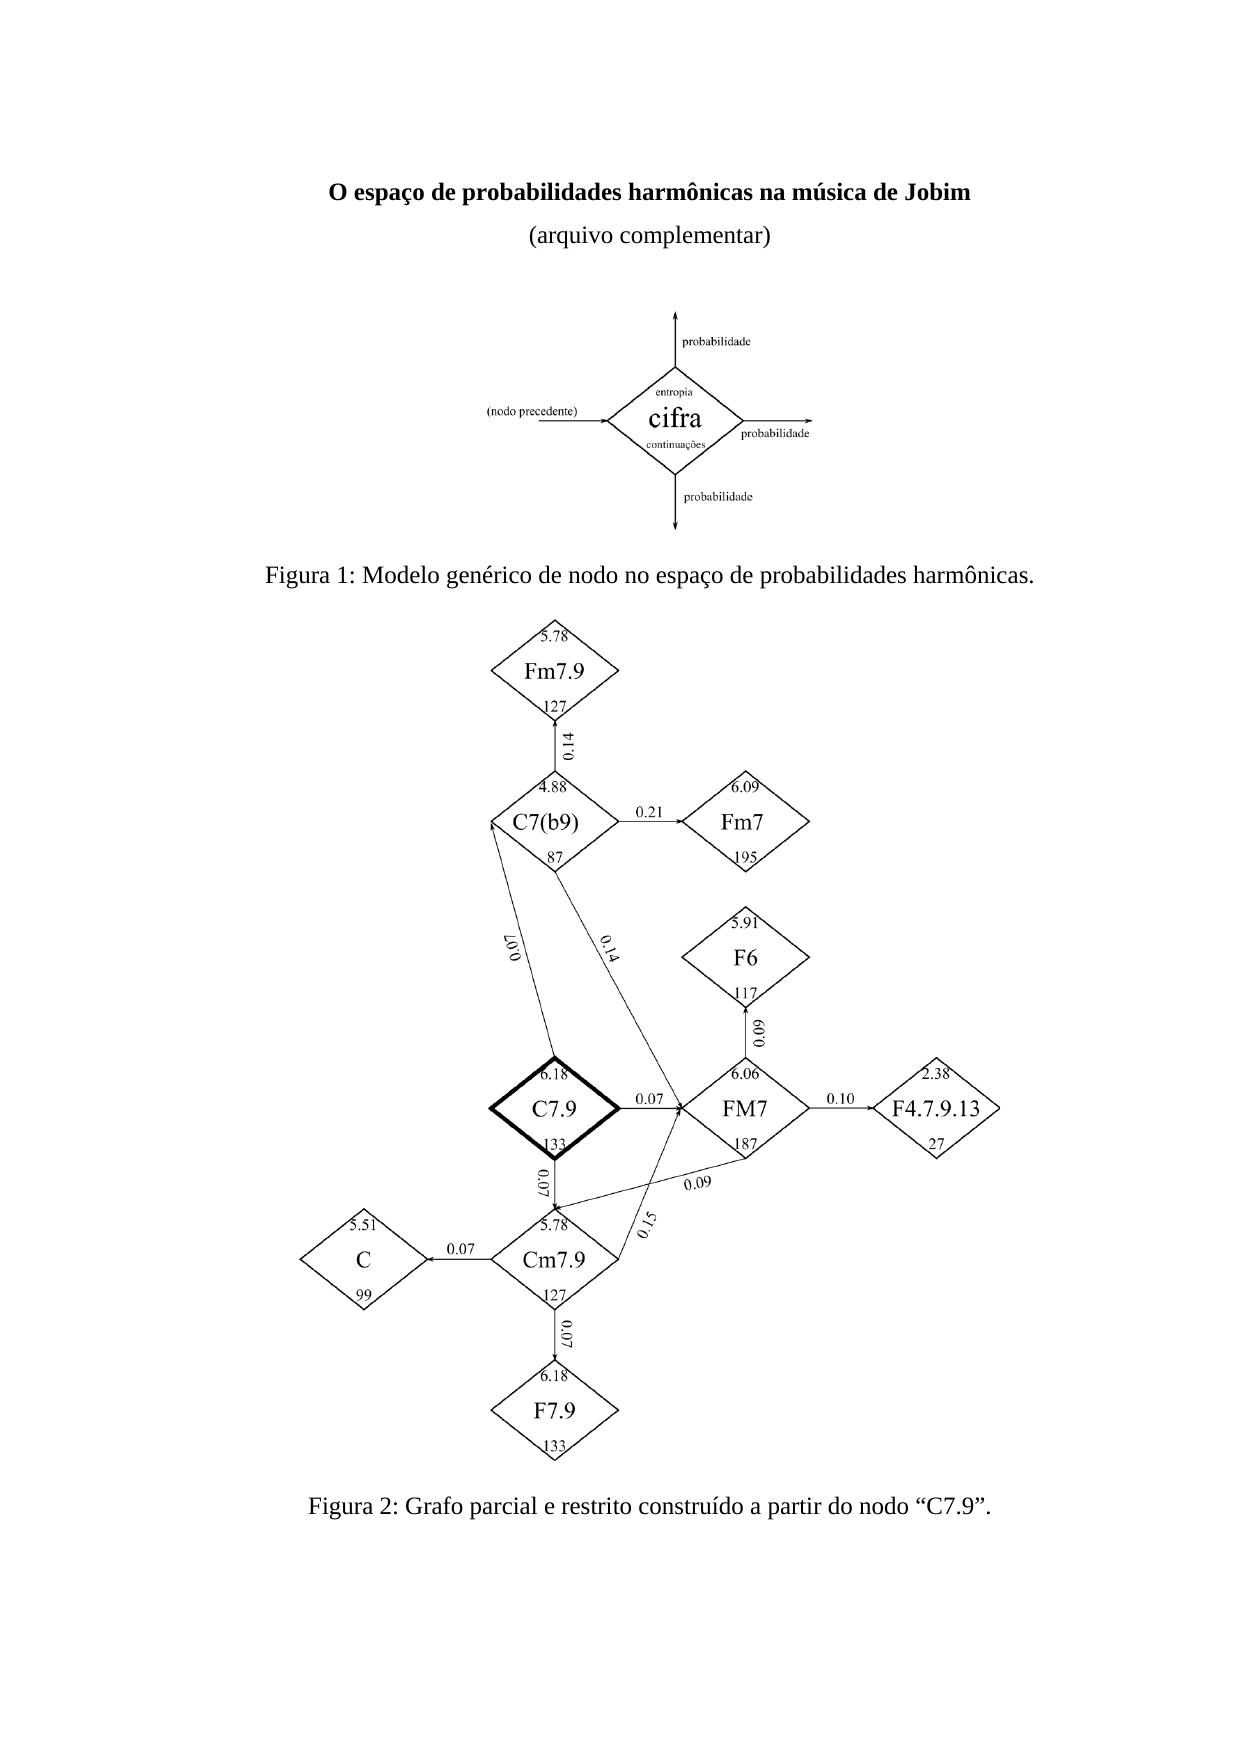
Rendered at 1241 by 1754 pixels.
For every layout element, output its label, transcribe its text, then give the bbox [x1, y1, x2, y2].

text O espaço de probabilidades harmônicas na música de Jobim [177, 177, 1122, 206]
text Figura 1: Modelo genérico de nodo no espaço de probabilidades harmônicas. [177, 560, 1122, 589]
picture [487, 311, 813, 530]
text (arquivo complementar) [177, 220, 1122, 249]
picture [299, 619, 1001, 1461]
text Figura 2: Grafo parcial e restrito construído a partir do nodo “C7.9”. [177, 1491, 1122, 1520]
